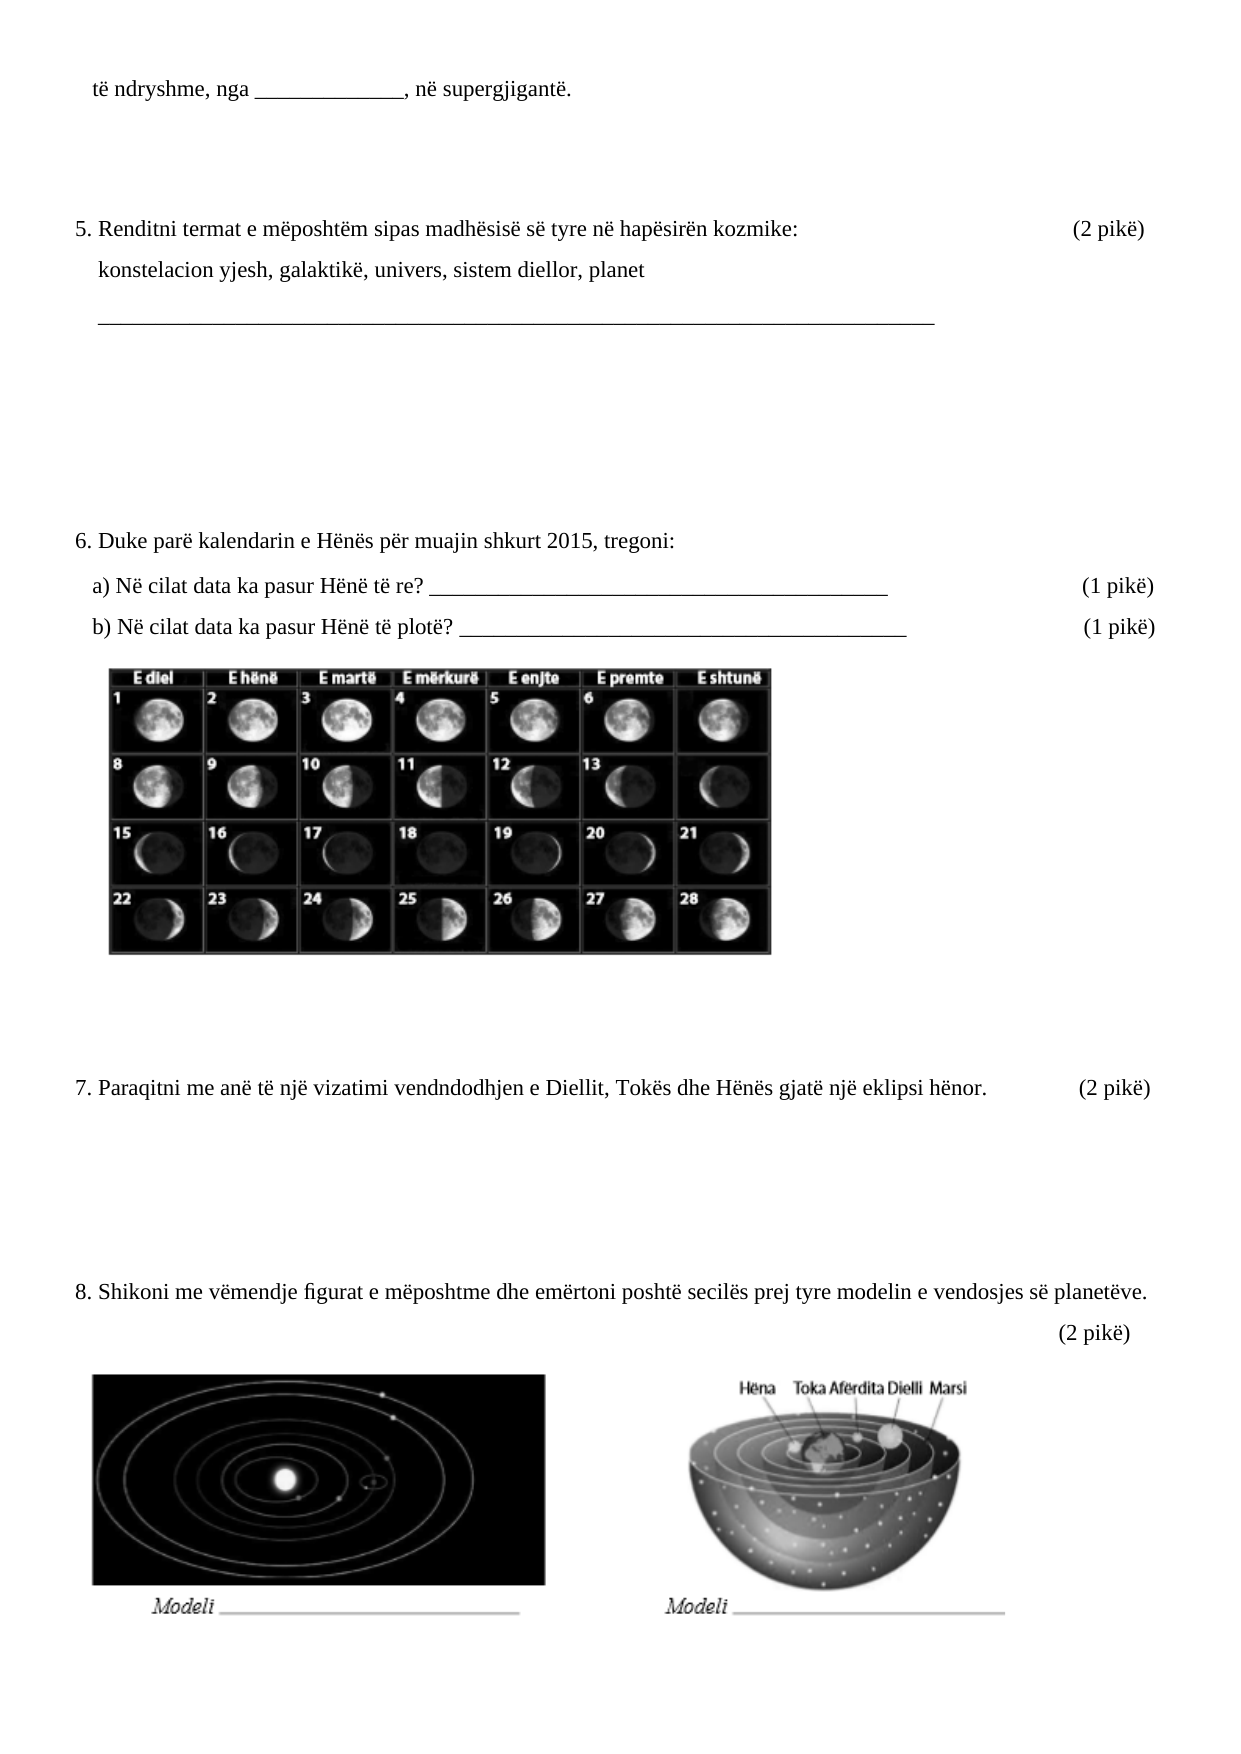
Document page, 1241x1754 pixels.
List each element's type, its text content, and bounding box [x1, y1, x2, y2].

text konstelacion yjesh, galaktikë, univers, sistem diellor, planet [75, 256, 1165, 283]
text 5. Renditni termat e mëposhtëm sipas madhësisë së tyre në hapësirën kozmike: (2 pikë) [75, 216, 1165, 242]
text _________________________________________________________________________ [75, 302, 1165, 328]
text 8. Shikoni me vëmendje ﬁgurat e mëposhtme dhe emërtoni poshtë secilës prej tyre modelin e vendosjes së planetëve. [75, 1278, 1165, 1304]
text b) Në cilat data ka pasur Hënë të plotë? _______________________________________ (1 pikë) [75, 613, 1165, 639]
picture [92, 654, 795, 977]
text 7. Paraqitni me anë të një vizatimi vendndodhjen e Diellit, Tokës dhe Hënës gjatë një eklipsi hënor. (2 pikë) [75, 1073, 1165, 1100]
picture [75, 1359, 1006, 1636]
text (2 pikë) [75, 1319, 1165, 1346]
text 6. Duke parë kalendarin e Hënës për muajin shkurt 2015, tregoni: [75, 527, 1165, 553]
text të ndryshme, nga _____________, në supergjigantë. [75, 75, 1165, 101]
text a) Në cilat data ka pasur Hënë të re? ________________________________________ (1 pikë) [75, 572, 1165, 598]
